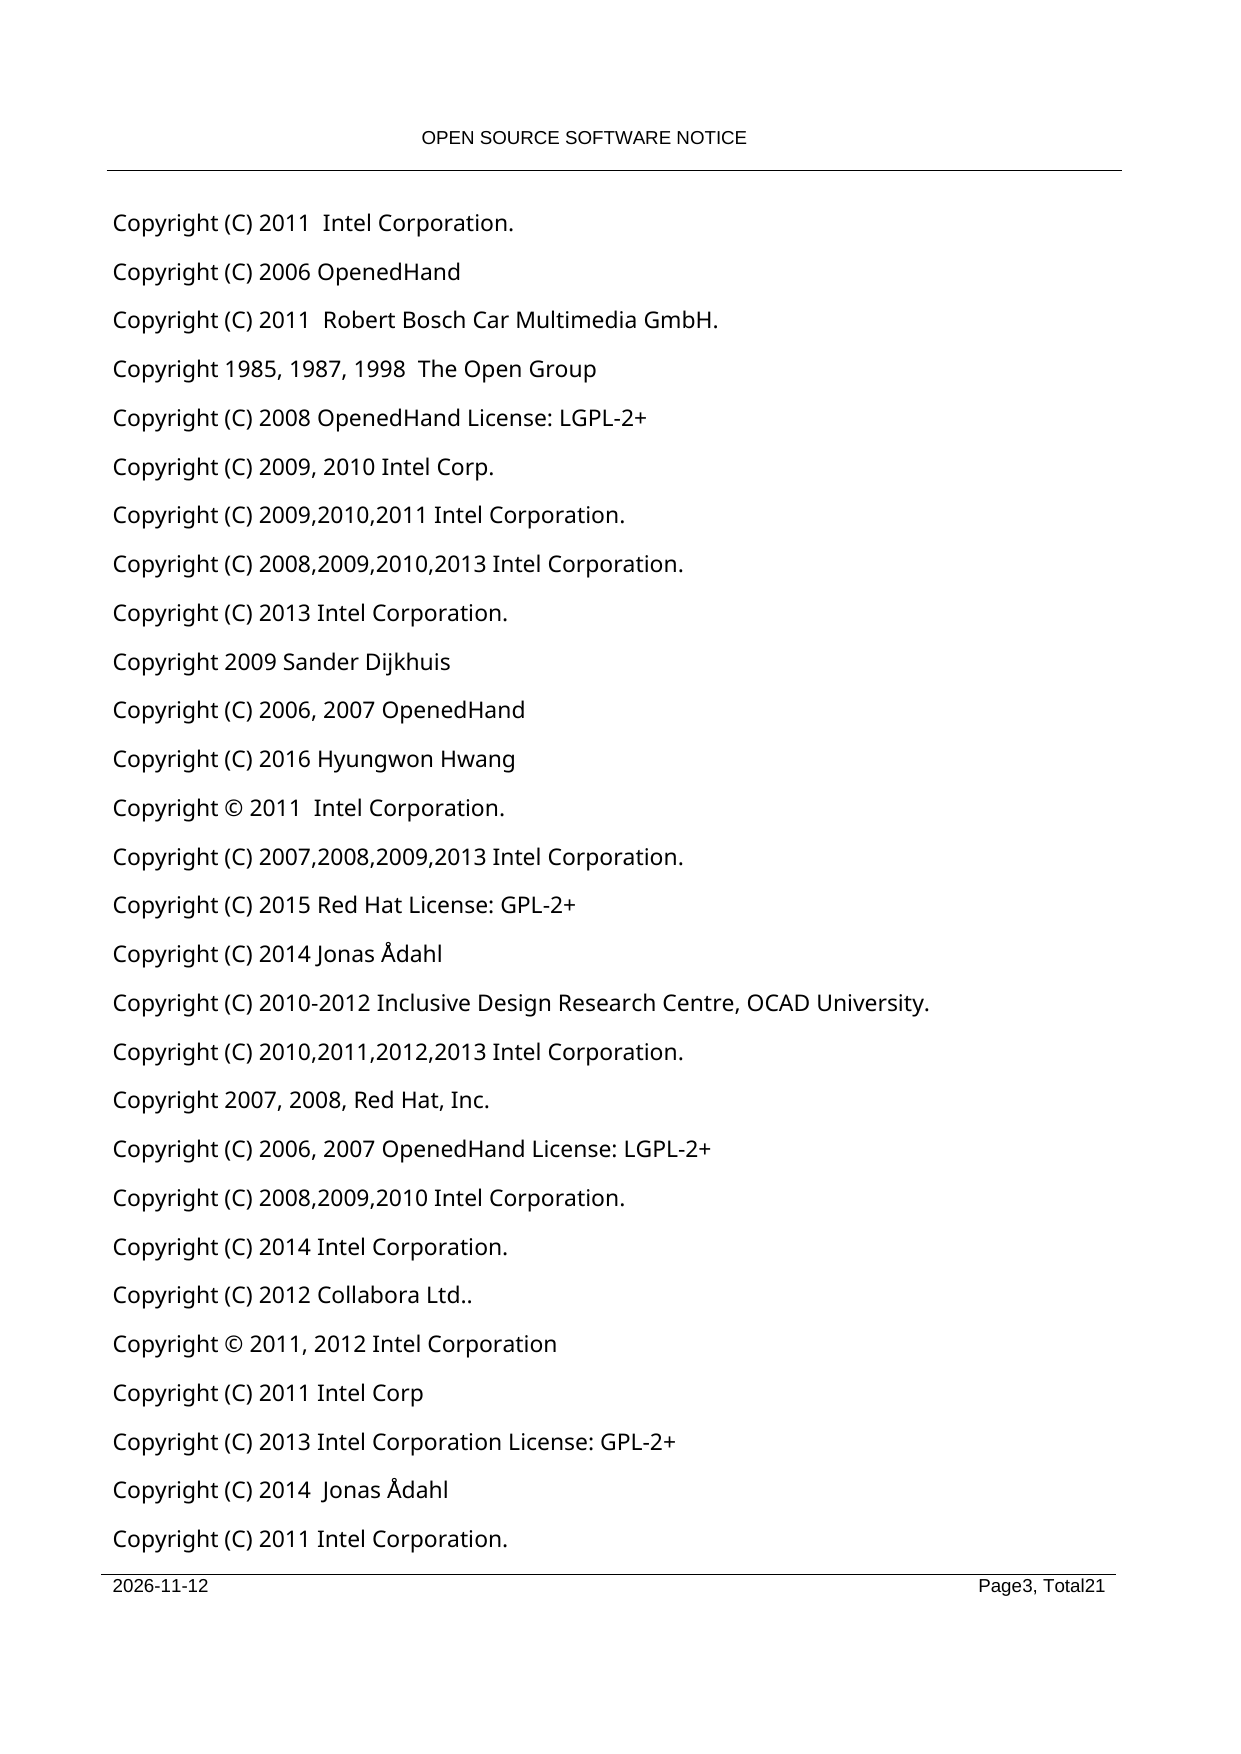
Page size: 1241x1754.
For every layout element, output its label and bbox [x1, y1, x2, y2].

text [112, 206, 1128, 1555]
